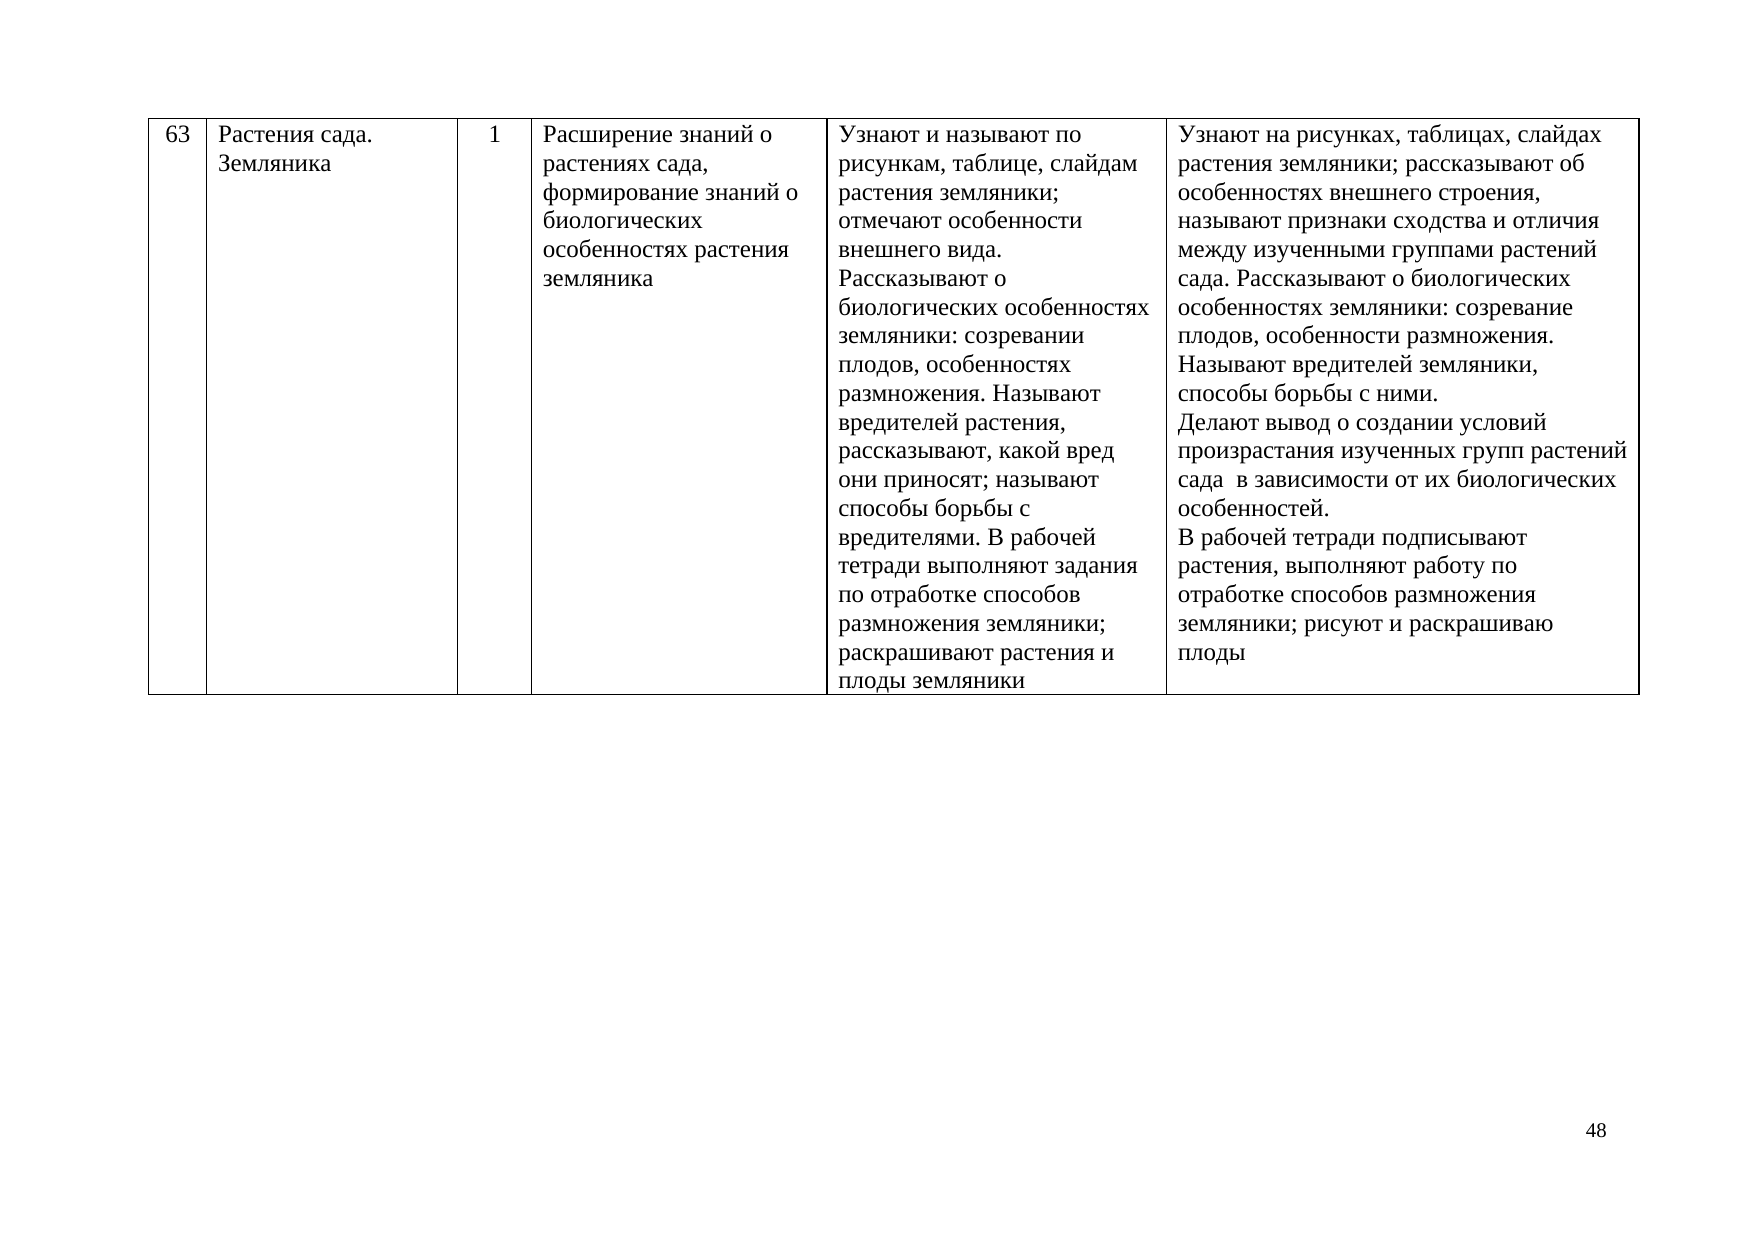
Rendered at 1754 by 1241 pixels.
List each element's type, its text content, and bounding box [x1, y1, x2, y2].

table_cell 63 [149, 119, 206, 694]
table_cell Растения сада. Земляника [207, 119, 457, 694]
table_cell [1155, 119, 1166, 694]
table_cell Расширение знаний о растениях сада, формирование знаний о биологических особенностях растения земляника [532, 119, 826, 694]
table_cell Узнают на рисунках, таблицах, слайдах растения земляники; рассказывают об особенностях внешнего строения, называют признаки сходства и отличия между изученными группами растений сада. Рассказывают о биологических особенностях земляники: созревание плодов, особенности размножения. Называют вредителей земляники, способы борьбы с ними. Делают вывод о создании условий произрастания изученных групп растений сада в зависимости от их биологических особенностей. В рабочей тетради подписывают растения, выполняют работу по отработке способов размножения земляники; рисуют и раскрашиваю плоды [1167, 119, 1638, 694]
table_cell 1 [458, 119, 531, 694]
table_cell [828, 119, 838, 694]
